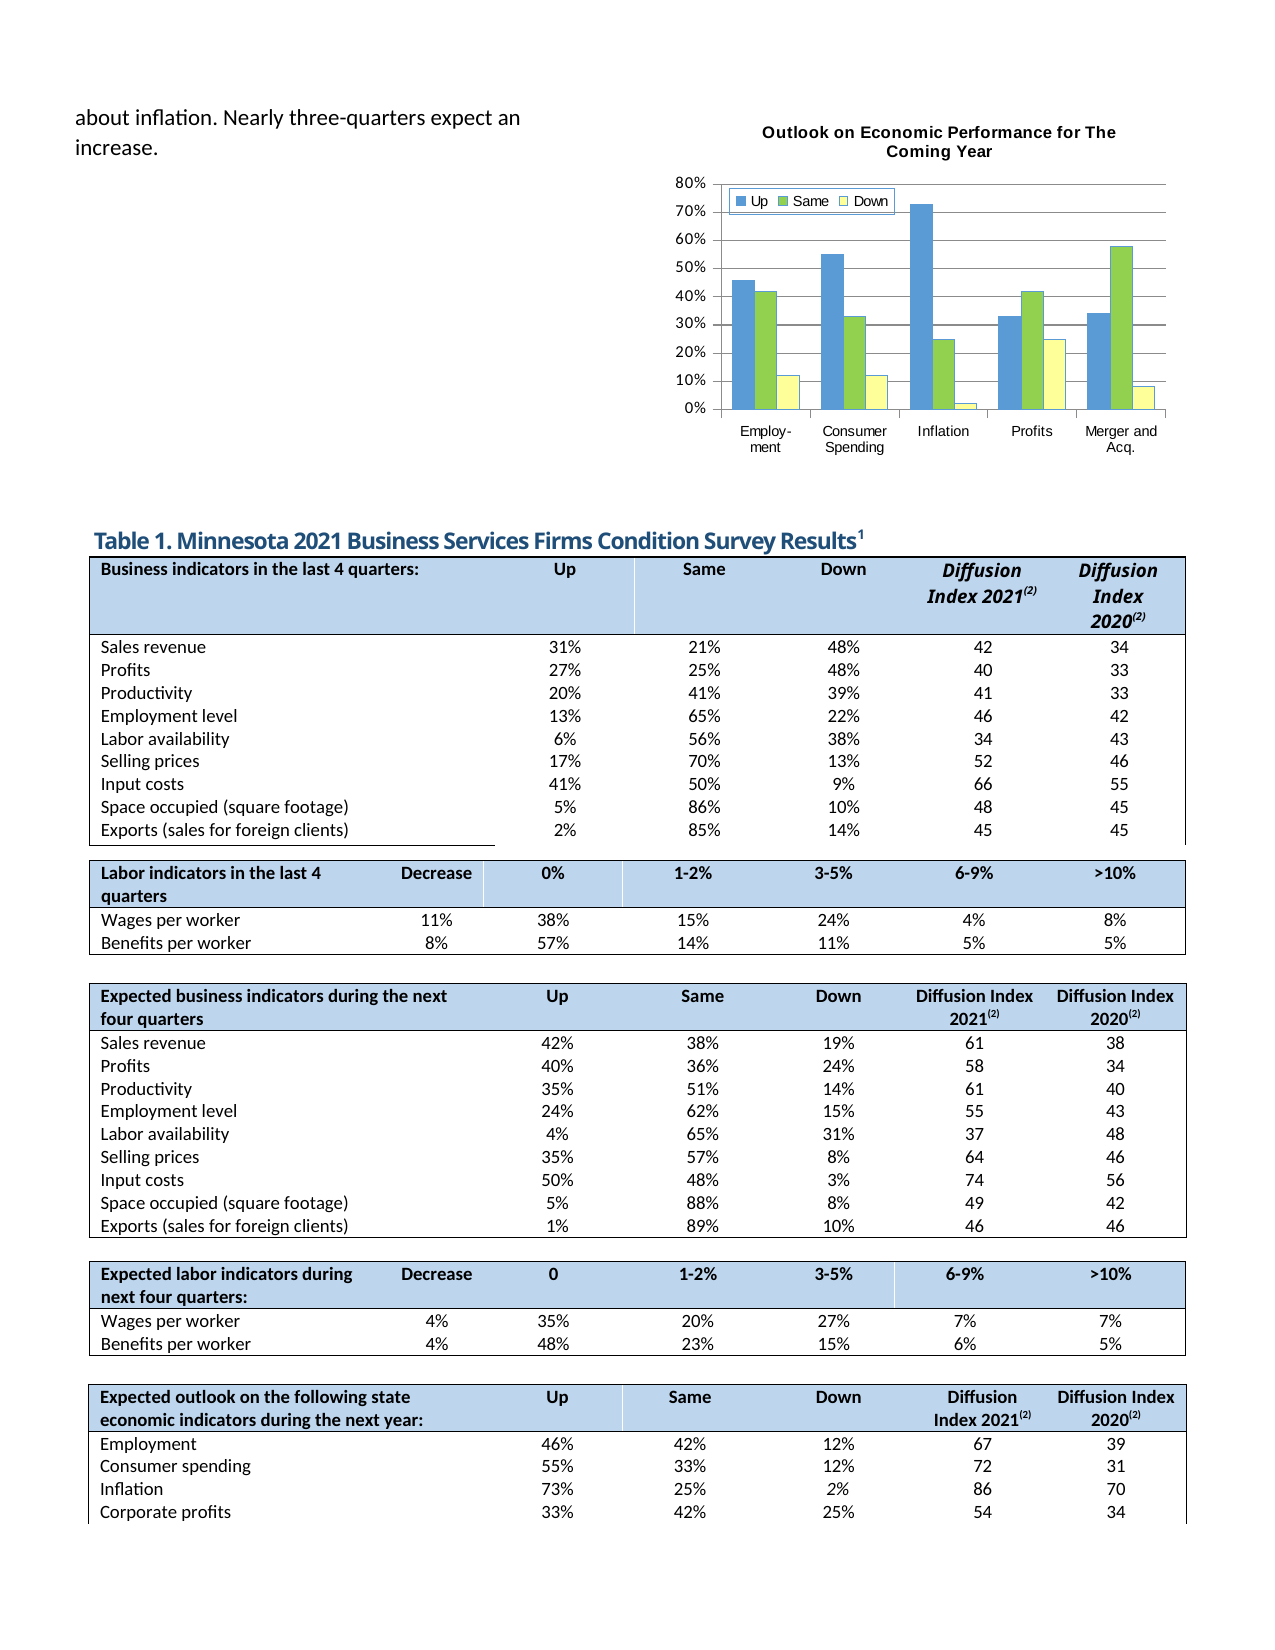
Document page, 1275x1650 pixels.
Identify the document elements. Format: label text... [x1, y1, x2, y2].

table_cell 8% [773, 1191, 904, 1214]
table_cell 7% [1035, 1309, 1185, 1332]
table_header Up [482, 984, 632, 1030]
table_cell 42% [623, 1432, 757, 1455]
table_cell 46 [913, 704, 1053, 727]
table_cell 40 [913, 658, 1053, 681]
table_cell 40 [1045, 1077, 1186, 1099]
table_cell Productivity [90, 1077, 482, 1099]
table_cell 33 [1053, 658, 1185, 681]
table_header Down [757, 1385, 920, 1431]
table_cell 2% [757, 1478, 920, 1501]
table_cell 58 [904, 1054, 1045, 1077]
table_header Decrease [389, 861, 483, 907]
table_cell Labor availability [90, 1123, 482, 1145]
table_header >10% [1044, 861, 1185, 907]
table_cell 24% [773, 1054, 904, 1077]
table_cell 10% [773, 1214, 904, 1237]
table_cell 38% [774, 727, 913, 749]
table_cell 21% [635, 635, 774, 658]
table_cell Corporate profits [89, 1501, 492, 1523]
table_cell 34 [1045, 1054, 1186, 1077]
table_cell Input costs [90, 773, 495, 795]
table_cell 14% [773, 1077, 904, 1099]
table_cell 67 [920, 1432, 1045, 1455]
table_cell 37 [904, 1123, 1045, 1145]
table_header 0% [484, 861, 622, 907]
table_cell 42% [623, 1501, 757, 1523]
table_cell 20% [495, 681, 634, 704]
table_header Labor indicators in the last 4 quarters [90, 861, 389, 907]
table_cell 55% [492, 1455, 622, 1478]
table_cell 46 [1053, 750, 1185, 772]
table_cell Labor availability [90, 727, 495, 749]
table_cell 48% [774, 658, 913, 681]
table_cell 10% 14% [774, 795, 913, 845]
table_cell 31 [1045, 1455, 1186, 1478]
table_cell 65% [632, 1123, 773, 1145]
table_cell 38% [484, 908, 622, 931]
table_cell 34 [1053, 635, 1185, 658]
table_cell 57% 48% [632, 1145, 773, 1191]
table_cell 66 [913, 773, 1053, 795]
table_cell Employment [89, 1432, 492, 1455]
table_header Diffusion Index 2020(2) [1045, 1385, 1186, 1431]
table_cell 5% [904, 931, 1044, 954]
table_cell 5% 2% [495, 795, 634, 845]
table_header Up [495, 558, 634, 634]
table_header 3-5% [763, 861, 904, 907]
table_cell 46 [904, 1214, 1045, 1237]
table_cell 48 [1045, 1123, 1186, 1145]
table_header Down [773, 984, 904, 1030]
table_cell 86% 85% [635, 795, 774, 845]
table_cell 43 [1045, 1100, 1186, 1122]
table_cell 6% [895, 1332, 1035, 1355]
table_cell 57% [484, 931, 622, 954]
table_cell Wages per worker [90, 908, 389, 931]
table_header >10% [1035, 1262, 1185, 1308]
table_cell 46% [492, 1432, 622, 1455]
table_cell 9% [774, 773, 913, 795]
table_cell Benefits per worker [90, 931, 389, 954]
table_cell 5% [1035, 1332, 1185, 1355]
table_cell 89% [632, 1214, 773, 1237]
table_cell 15% [773, 1332, 894, 1355]
table_header 3-5% [773, 1262, 894, 1308]
table_cell 48% [774, 635, 913, 658]
table_cell 22% [774, 704, 913, 727]
table_cell 25% [623, 1478, 757, 1501]
table_header Diffusion Index 2021(2) [904, 984, 1045, 1030]
table_cell 41% [495, 773, 634, 795]
table_cell Productivity [90, 681, 495, 704]
table_header Diffusion Index 2020(2) [1045, 984, 1186, 1030]
table_cell 64 74 [904, 1145, 1045, 1191]
table_header Down [774, 558, 913, 634]
table_cell 12% [757, 1432, 920, 1455]
table_cell 4% [390, 1309, 484, 1332]
table_cell Selling prices Input costs [90, 1145, 482, 1191]
table_cell 42 [1045, 1191, 1186, 1214]
table_cell Employment level [90, 704, 495, 727]
table_header Expected business indicators during the next four quarters [90, 984, 482, 1030]
table_cell Selling prices [90, 750, 495, 772]
table_cell 43 [1053, 727, 1185, 749]
table_cell 11% [763, 931, 904, 954]
table_cell 65% [635, 704, 774, 727]
table_header Diffusion Index 2021(2) [913, 558, 1053, 634]
table_cell 17% [495, 750, 634, 772]
table_header 6-9% [904, 861, 1044, 907]
table_header Same [635, 558, 774, 634]
table_cell 33% [492, 1501, 622, 1523]
table_cell 15% [773, 1100, 904, 1122]
table_cell 4% [482, 1123, 632, 1145]
table_cell 48 45 [913, 795, 1053, 845]
table_header Expected labor indicators during next four quarters: [90, 1262, 390, 1308]
table_cell Space occupied (square footage) [90, 1191, 482, 1214]
table_cell 31% [495, 635, 634, 658]
table_cell Inflation [89, 1478, 492, 1501]
table_cell Benefits per worker [90, 1332, 390, 1355]
table_cell 56% [635, 727, 774, 749]
table_cell 20% [623, 1309, 773, 1332]
table_cell 1% [482, 1214, 632, 1237]
table_cell 73% [492, 1478, 622, 1501]
table_cell 27% [495, 658, 634, 681]
table_cell 46 [1045, 1214, 1186, 1237]
table_cell Wages per worker [90, 1309, 390, 1332]
table_cell Sales revenue [90, 635, 495, 658]
table_cell 61 [904, 1077, 1045, 1099]
table_cell 39% [774, 681, 913, 704]
table_cell 13% [774, 750, 913, 772]
table_cell 8% [1044, 908, 1185, 931]
table_cell 7% [895, 1309, 1035, 1332]
table_cell Sales revenue [90, 1031, 482, 1054]
table_cell 23% [623, 1332, 773, 1355]
table_cell 42% [482, 1031, 632, 1054]
table_cell 42 [913, 635, 1053, 658]
table_cell 45 45 [1053, 795, 1185, 845]
table_cell 24% [482, 1100, 632, 1122]
table_header Same [623, 1385, 757, 1431]
table_cell 27% [773, 1309, 894, 1332]
table_cell Profits [90, 658, 495, 681]
table_header 1-2% [623, 861, 763, 907]
table_cell 52 [913, 750, 1053, 772]
table_cell 4% [390, 1332, 484, 1355]
table_cell 42 [1053, 704, 1185, 727]
table_cell 46 56 [1045, 1145, 1186, 1191]
table_cell 88% [632, 1191, 773, 1214]
table_cell 25% [757, 1501, 920, 1523]
table_cell 14% [623, 931, 763, 954]
table_cell 33% [623, 1455, 757, 1478]
table_cell 5% [482, 1191, 632, 1214]
table_cell 35% [484, 1309, 623, 1332]
table_cell Employment level [90, 1100, 482, 1122]
table_header Business indicators in the last 4 quarters: [90, 558, 495, 634]
table_cell 38 [1045, 1031, 1186, 1054]
table_header 0 [484, 1262, 623, 1308]
table_cell 25% [635, 658, 774, 681]
table_cell 51% [632, 1077, 773, 1099]
table_cell 70% [635, 750, 774, 772]
table_cell 39 [1045, 1432, 1186, 1455]
table_cell 33 [1053, 681, 1185, 704]
table_cell 34 [913, 727, 1053, 749]
table_cell 19% [773, 1031, 904, 1054]
table_cell 4% [904, 908, 1044, 931]
table_cell 86 [920, 1478, 1045, 1501]
table_cell 54 [920, 1501, 1045, 1523]
table_header Up [492, 1385, 622, 1431]
table_cell 40% [482, 1054, 632, 1077]
table_cell 24% [763, 908, 904, 931]
table_cell 34 [1045, 1501, 1186, 1523]
table_cell 62% [632, 1100, 773, 1122]
table_cell 8% 3% [773, 1145, 904, 1191]
table_header 6-9% [895, 1262, 1035, 1308]
table_header Diffusion Index 2020(2) [1053, 558, 1185, 634]
table_cell Exports (sales for foreign clients) [90, 1214, 482, 1237]
table_cell 38% [632, 1031, 773, 1054]
title Table 1. Minnesota 2021 Business Services Firms Condition Survey Results1 [94, 525, 1200, 556]
table_cell 8% [389, 931, 483, 954]
table_header Decrease [390, 1262, 484, 1308]
table_cell 6% [495, 727, 634, 749]
table_header Same [632, 984, 773, 1030]
table_cell 49 [904, 1191, 1045, 1214]
table_cell 41 [913, 681, 1053, 704]
table_header Diffusion Index 2021(2) [920, 1385, 1045, 1431]
table_cell 31% [773, 1123, 904, 1145]
table_cell 35% [482, 1077, 632, 1099]
table_cell 41% [635, 681, 774, 704]
table_cell 61 [904, 1031, 1045, 1054]
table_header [89, 1385, 492, 1431]
table_cell 55 [1053, 773, 1185, 795]
table_cell 70 [1045, 1478, 1186, 1501]
table_cell 35% 50% [482, 1145, 632, 1191]
table_cell Profits [90, 1054, 482, 1077]
table_header 1-2% [623, 1262, 773, 1308]
table_cell 15% [623, 908, 763, 931]
table_cell 55 [904, 1100, 1045, 1122]
table_cell Consumer spending [89, 1455, 492, 1478]
table_cell 11% [389, 908, 483, 931]
table_cell 12% [757, 1455, 920, 1478]
table_cell 48% [484, 1332, 623, 1355]
table_cell 72 [920, 1455, 1045, 1478]
table_cell 5% [1044, 931, 1185, 954]
table_cell 36% [632, 1054, 773, 1077]
table_cell 50% [635, 773, 774, 795]
table_cell Space occupied (square footage) Exports (sales for foreign clients) [90, 795, 495, 845]
table_cell 13% [495, 704, 634, 727]
